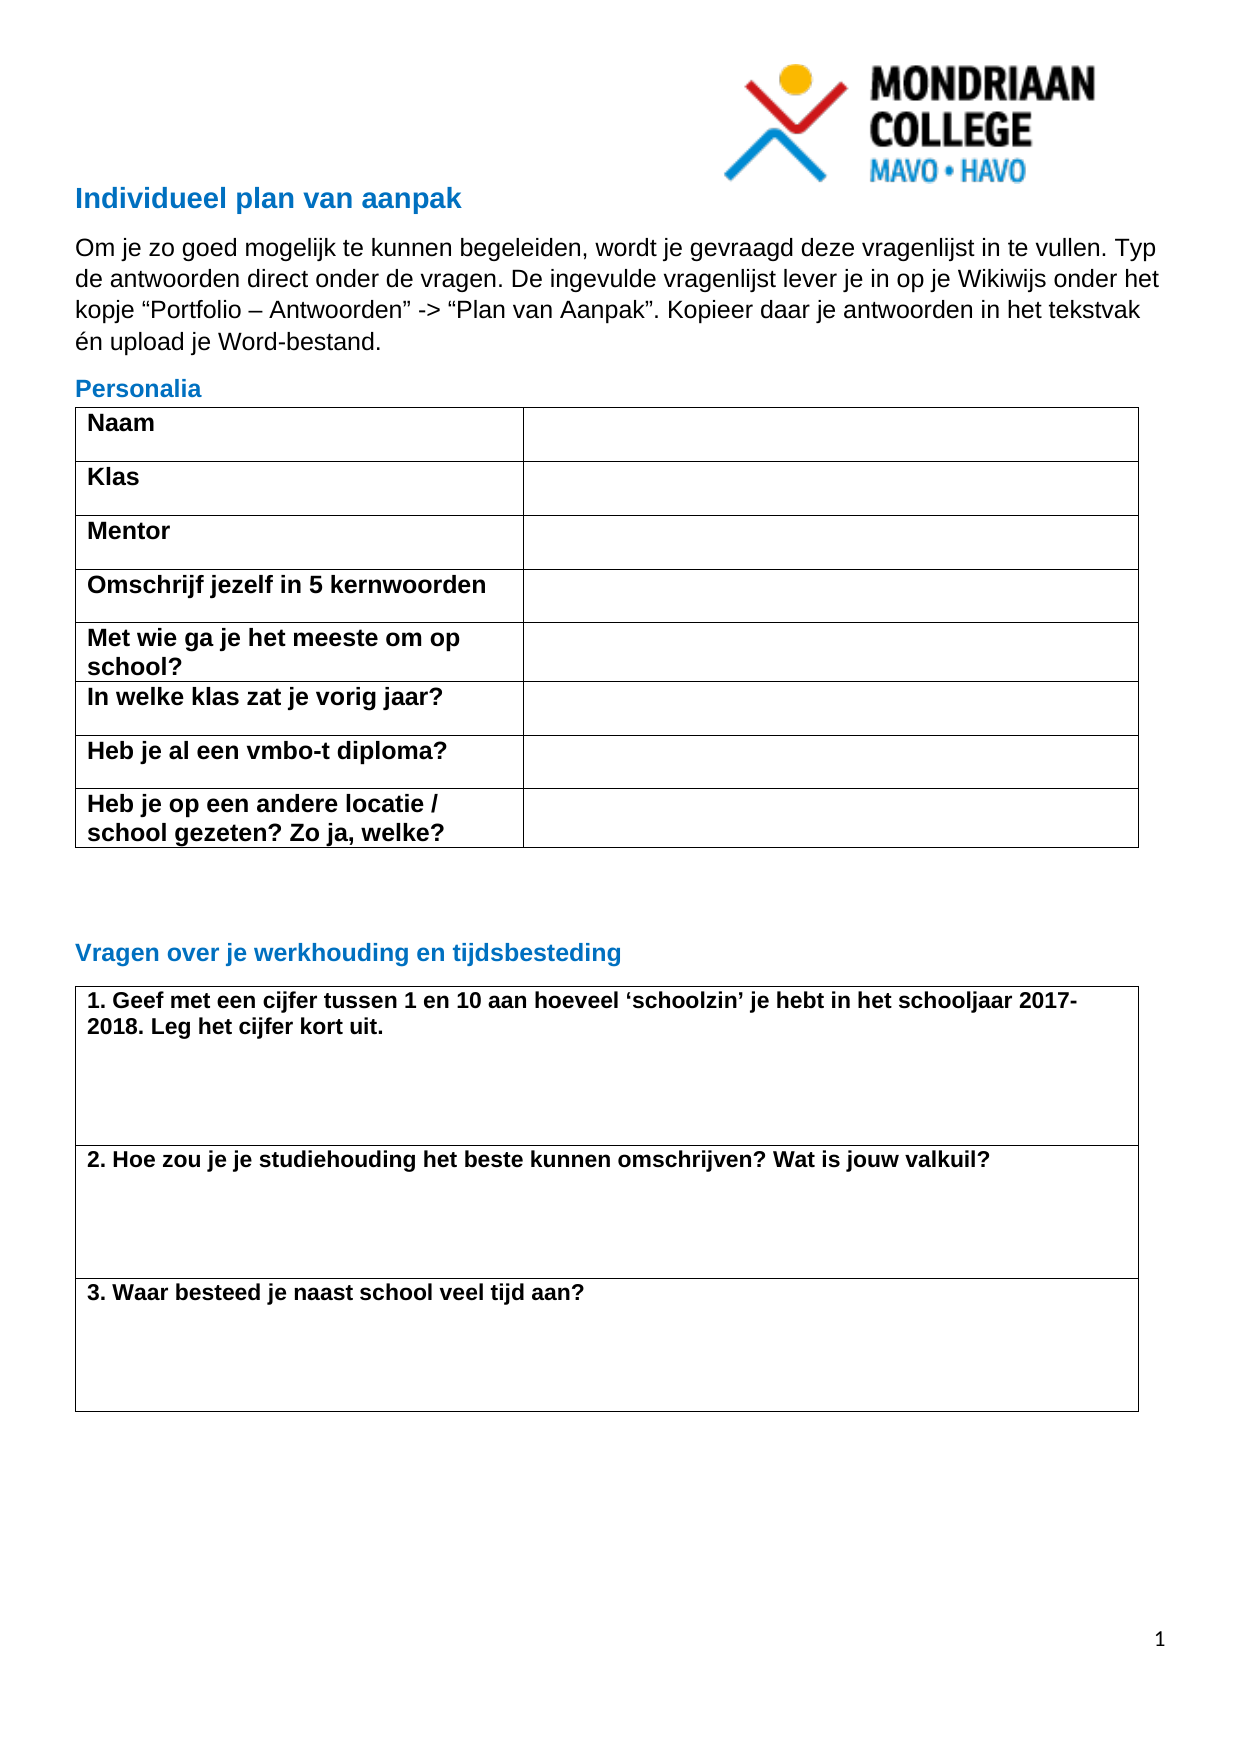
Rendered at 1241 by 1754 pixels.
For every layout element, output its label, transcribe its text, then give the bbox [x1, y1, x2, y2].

subtitle Personalia [75, 374, 1165, 403]
table_cell 2. Hoe zou je je studiehouding het beste kunnen omschrijven? Wat is jouw valkuil? [76, 1146, 1138, 1278]
table_header [524, 408, 1138, 461]
text Individueel plan van aanpak [75, 181, 1165, 214]
table_cell Mentor [76, 516, 523, 568]
picture [723, 64, 1096, 184]
table_header Naam [76, 408, 523, 461]
table_cell [524, 736, 1138, 788]
table_cell [524, 623, 1138, 681]
table_cell Klas [76, 462, 523, 515]
table_cell Heb je al een vmbo-t diploma? [76, 736, 523, 788]
table_cell [524, 789, 1138, 847]
table_header 1. Geef met een cijfer tussen 1 en 10 aan hoeveel ‘schoolzin’ je hebt in het schooljaar 2017-2018. Leg het cijfer kort uit. [76, 987, 1138, 1145]
table_cell 3. Waar besteed je naast school veel tijd aan? [76, 1279, 1138, 1411]
table_cell [524, 516, 1138, 568]
table_cell Met wie ga je het meeste om op school? [76, 623, 523, 681]
text Vragen over je werkhouding en tijdsbesteding [75, 938, 1165, 967]
table_cell In welke klas zat je vorig jaar? [76, 682, 523, 734]
table_cell [524, 682, 1138, 734]
table_cell [524, 570, 1138, 622]
text Om je zo goed mogelijk te kunnen begeleiden, wordt je gevraagd deze vragenlijst in te vullen. Typ de antwoorden direct onder de vragen. De ingevulde vragenlijst lever je in op je Wikiwijs onder het kopje “Portfolio – Antwoorden” -> “Plan van Aanpak”. Kopieer daar je antwoorden in het tekstvak én upload je Word-bestand. [75, 233, 1165, 355]
table_cell [524, 462, 1138, 515]
table_cell Heb je op een andere locatie / school gezeten? Zo ja, welke? [76, 789, 523, 847]
table_cell Omschrijf jezelf in 5 kernwoorden [76, 570, 523, 622]
